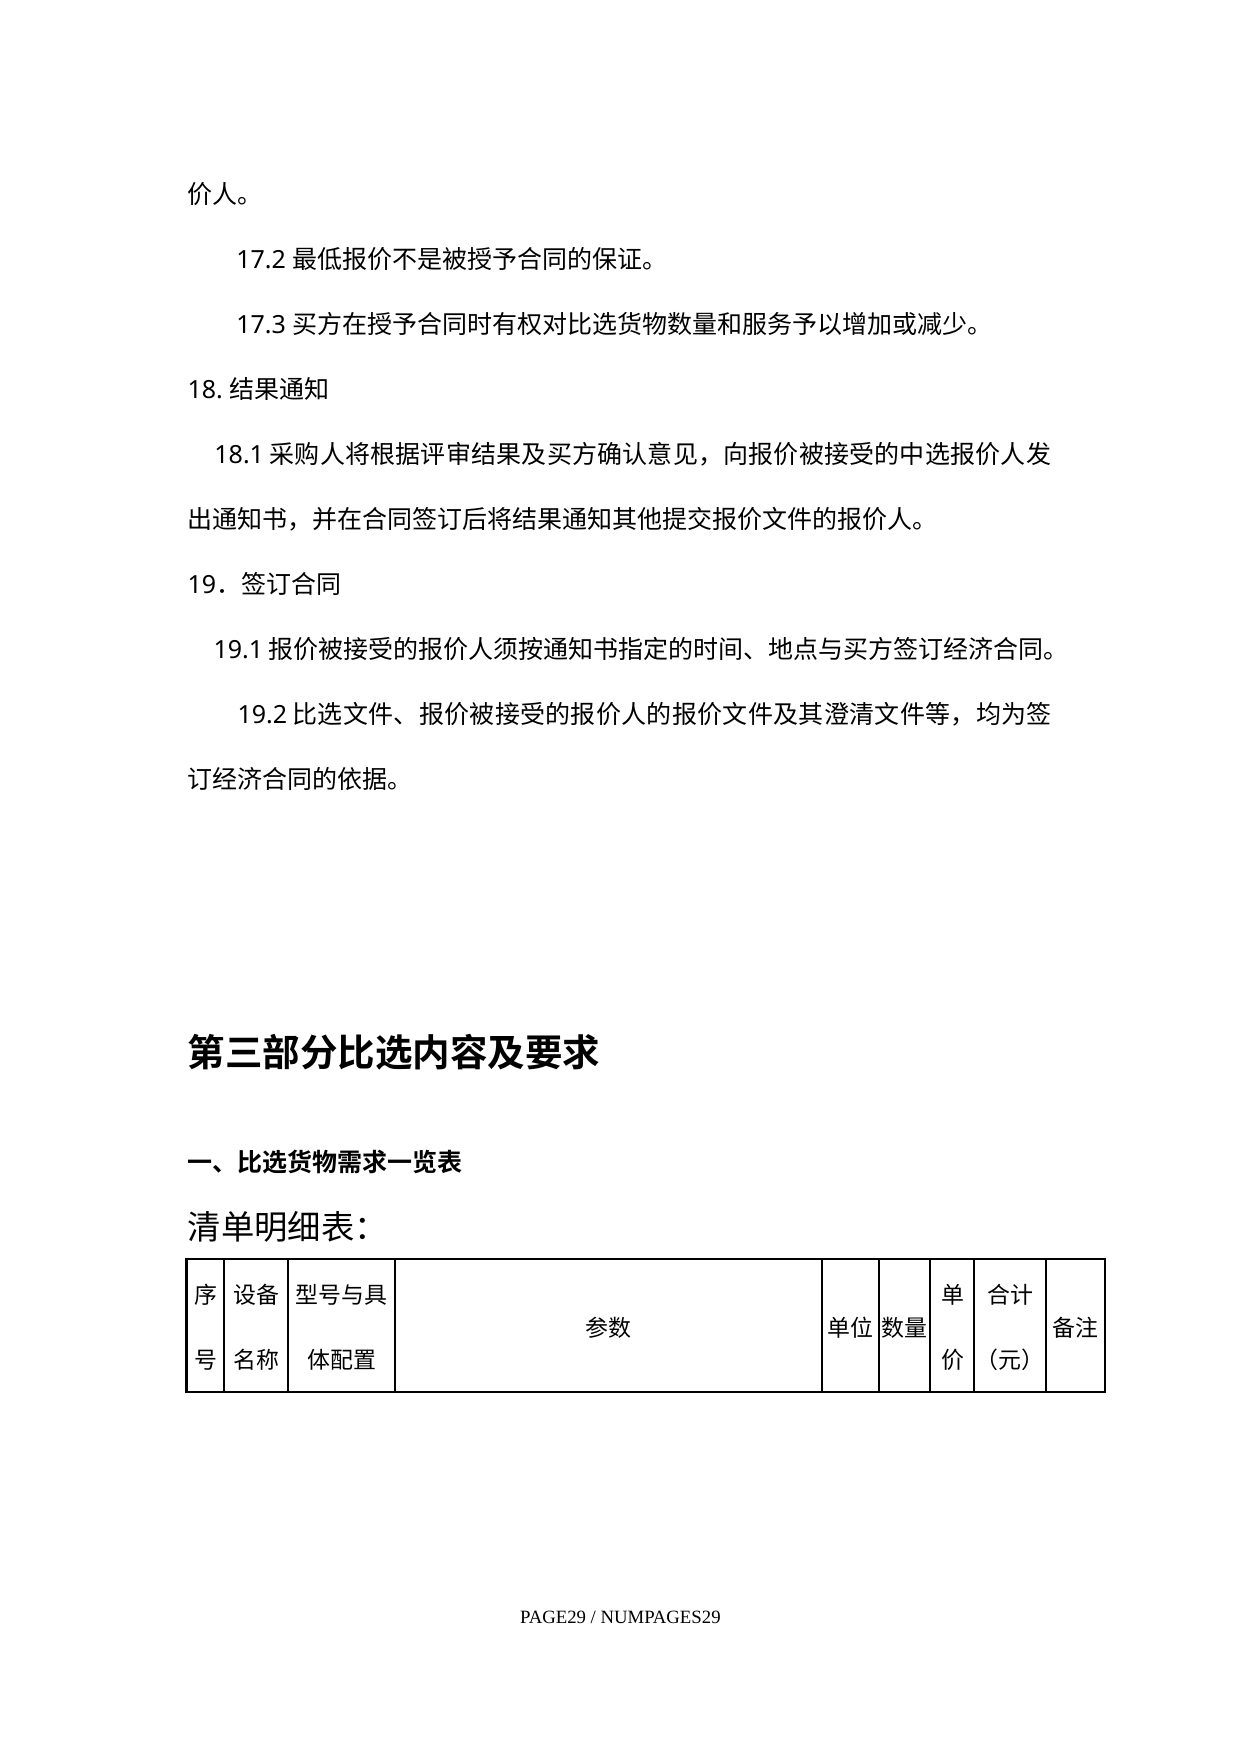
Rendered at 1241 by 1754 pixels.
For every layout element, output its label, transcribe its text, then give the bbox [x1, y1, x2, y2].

table_header 合计（元） [975, 1260, 1045, 1391]
text 19.1报价被接受的报价人须按通知书指定的时间、地点与买方签订经济合同。 [187, 615, 1053, 680]
text 17.3 买方在授予合同时有权对比选货物数量和服务予以增加或减少。 [187, 290, 1053, 355]
table_header 数量 [880, 1260, 929, 1391]
table_header 单价 [931, 1260, 973, 1391]
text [187, 160, 1053, 225]
table_header 参数 [396, 1260, 821, 1391]
text 17.2 最低报价不是被授予合同的保证。 [187, 225, 1053, 290]
text 19．签订合同 [187, 550, 1053, 615]
table_header 备注 [1047, 1260, 1104, 1391]
table_header 单位 [823, 1260, 878, 1391]
text 18.1采购人将根据评审结果及买方确认意见，向报价被接受的中选报价人发出通知书，并在合同签订后将结果通知其他提交报价文件的报价人。 [187, 420, 1053, 550]
text 第三部分比选内容及要求 [187, 1018, 1053, 1083]
text 19.2比选文件、报价被接受的报价人的报价文件及其澄清文件等，均为签订经济合同的依据。 [187, 680, 1053, 810]
text 清单明细表： [187, 1193, 1053, 1258]
list 比选货物需求一览表 [187, 1128, 1053, 1193]
table_header 型号与具体配置 [289, 1260, 394, 1391]
table_header 序号 [188, 1260, 223, 1391]
text 18. 结果通知 [187, 355, 1053, 420]
table_header 设备名称 [225, 1260, 287, 1391]
